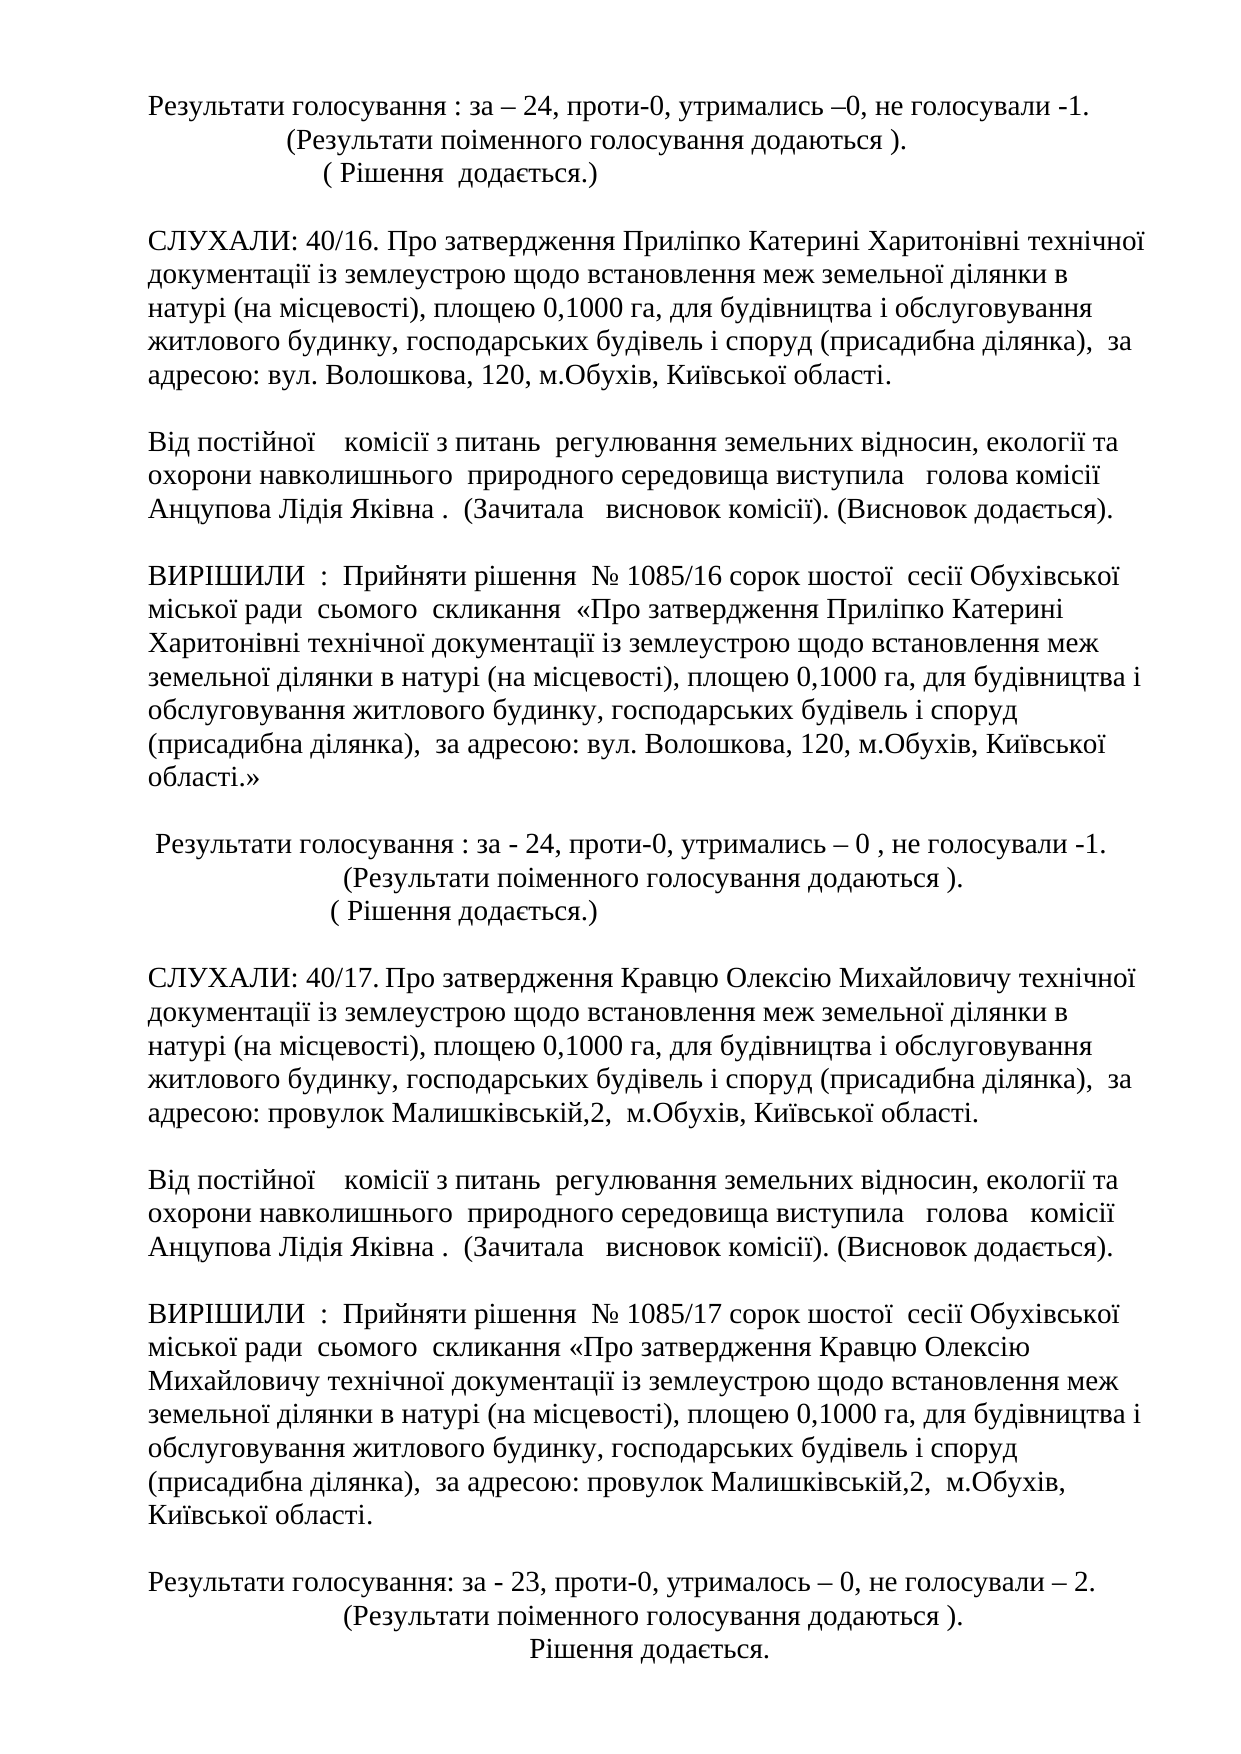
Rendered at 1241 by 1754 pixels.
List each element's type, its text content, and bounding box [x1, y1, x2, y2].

text Результати голосування: за - 23, проти-0, утрималось – 0, не голосували – 2. [148, 1564, 1139, 1598]
subtitle СЛУХАЛИ: 40/16. Про затвердження Приліпко Катерині Харитонівні технічної документації із землеустрою щодо встановлення меж земельної ділянки в натурі (на місцевості), площею 0,1000 га, для будівництва і обслуговування житлового будинку, господарських будівель і споруд (присадибна ділянка), за адресою: вул. Волошкова, 120, м.Обухів, Київської області. [148, 223, 1152, 390]
text Результати голосування : за - 24, проти-0, утримались – 0 , не голосували -1. [148, 826, 1152, 860]
text СЛУХАЛИ: 40/17. Про затвердження Кравцю Олексію Михайловичу технічної документації із землеустрою щодо встановлення меж земельної ділянки в натурі (на місцевості), площею 0,1000 га, для будівництва і обслуговування житлового будинку, господарських будівель і споруд (присадибна ділянка), за адресою: провулок Малишківській,2, м.Обухів, Київської області. [148, 961, 1152, 1128]
subtitle (Результати поіменного голосування додаються ). [148, 122, 1152, 156]
subtitle (Результати поіменного голосування додаються ). [148, 860, 1152, 893]
subtitle ( Рішення додається.) [148, 156, 1152, 189]
subtitle Результати голосування : за – 24, проти-0, утримались –0, не голосували -1. [148, 88, 1152, 122]
subtitle Рішення додається. [148, 1631, 1152, 1665]
text ВИРІШИЛИ : Прийняти рішення № 1085/17 сорок шостої сесії Обухівської міської ради сьомого скликання «Про затвердження Кравцю Олексію Михайловичу технічної документації із землеустрою щодо встановлення меж земельної ділянки в натурі (на місцевості), площею 0,1000 га, для будівництва і обслуговування житлового будинку, господарських будівель і споруд (присадибна ділянка), за адресою: провулок Малишківській,2, м.Обухів, Київської області. [148, 1296, 1152, 1531]
text ( Рішення додається.) [148, 893, 1166, 927]
subtitle (Результати поіменного голосування додаються ). [148, 1598, 1152, 1631]
subtitle ВИРІШИЛИ : Прийняти рішення № 1085/16 сорок шостої сесії Обухівської міської ради сьомого скликання «Про затвердження Приліпко Катерині Харитонівні технічної документації із землеустрою щодо встановлення меж земельної ділянки в натурі (на місцевості), площею 0,1000 га, для будівництва і обслуговування житлового будинку, господарських будівель і споруд (присадибна ділянка), за адресою: вул. Волошкова, 120, м.Обухів, Київської області.» [148, 558, 1152, 793]
